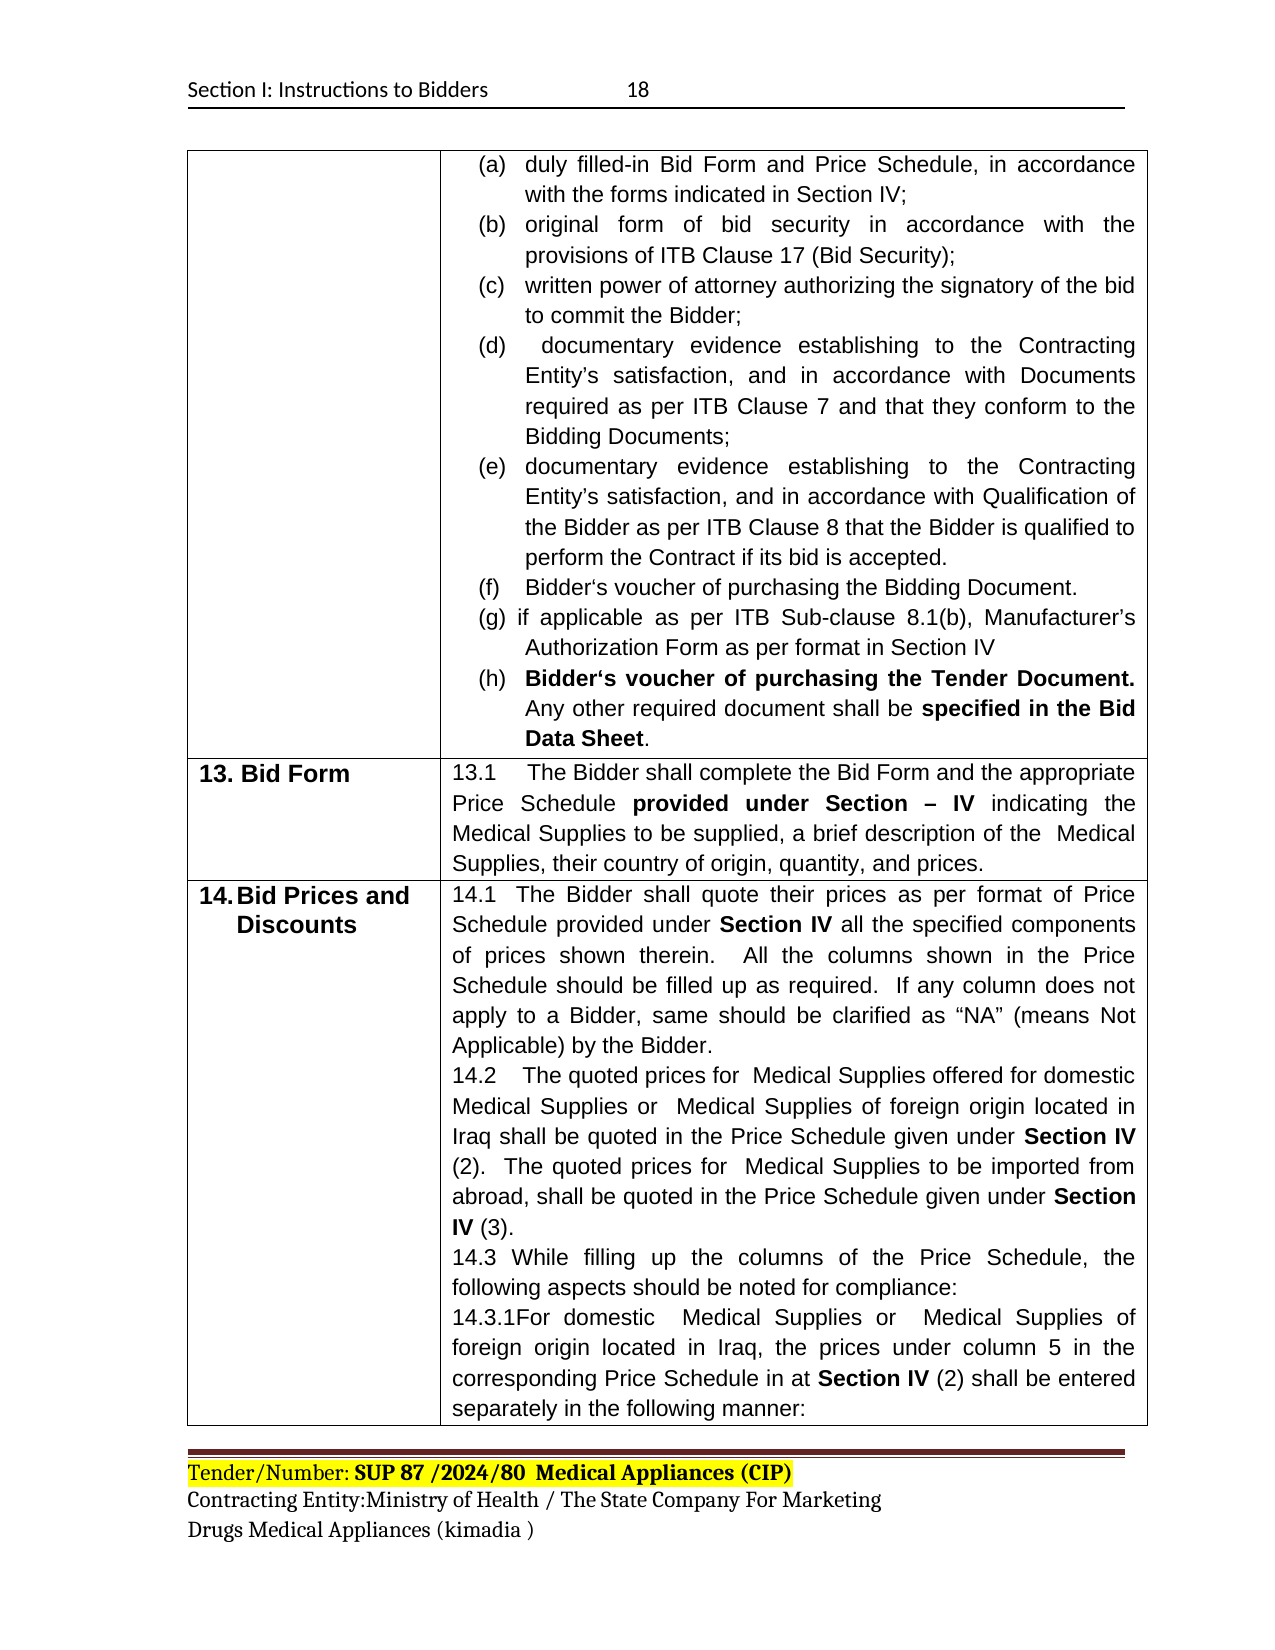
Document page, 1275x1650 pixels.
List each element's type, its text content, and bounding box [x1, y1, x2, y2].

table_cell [188, 881, 440, 1425]
table_cell (a) duly filled-in Bid Form and Price Schedule, in accordance with the forms indicated in Section IV; (b) original form of bid security in accordance with the provisions of ITB Clause 17 (Bid Security); (c) written power of attorney authorizing the signatory of the bid to commit the Bidder; (d) documentary evidence establishing to the Contracting Entity’s satisfaction, and in accordance with Documents required as per ITB Clause 7 and that they conform to the Bidding Documents; (e) documentary evidence establishing to the Contracting Entity’s satisfaction, and in accordance with Qualification of the Bidder as per ITB Clause 8 that the Bidder is qualified to perform the Contract if its bid is accepted. (f) Bidder‘s voucher of purchasing the Bidding Document. (g) if applicable as per ITB Sub-clause 8.1(b), Manufacturer’s Authorization Form as per format in Section IV (h) Bidder‘s voucher of purchasing the Tender Document. Any other required document shall be specified in the Bid Data Sheet. [441, 151, 1147, 758]
table_cell 13.1 The Bidder shall complete the Bid Form and the appropriate Price Schedule provided under Section – IV indicating the Medical Supplies to be supplied, a brief description of the Medical Supplies, their country of origin, quantity, and prices. [441, 759, 1147, 880]
table_cell 13. Bid Form [188, 759, 440, 880]
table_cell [441, 881, 1147, 1425]
table_cell [188, 151, 440, 758]
